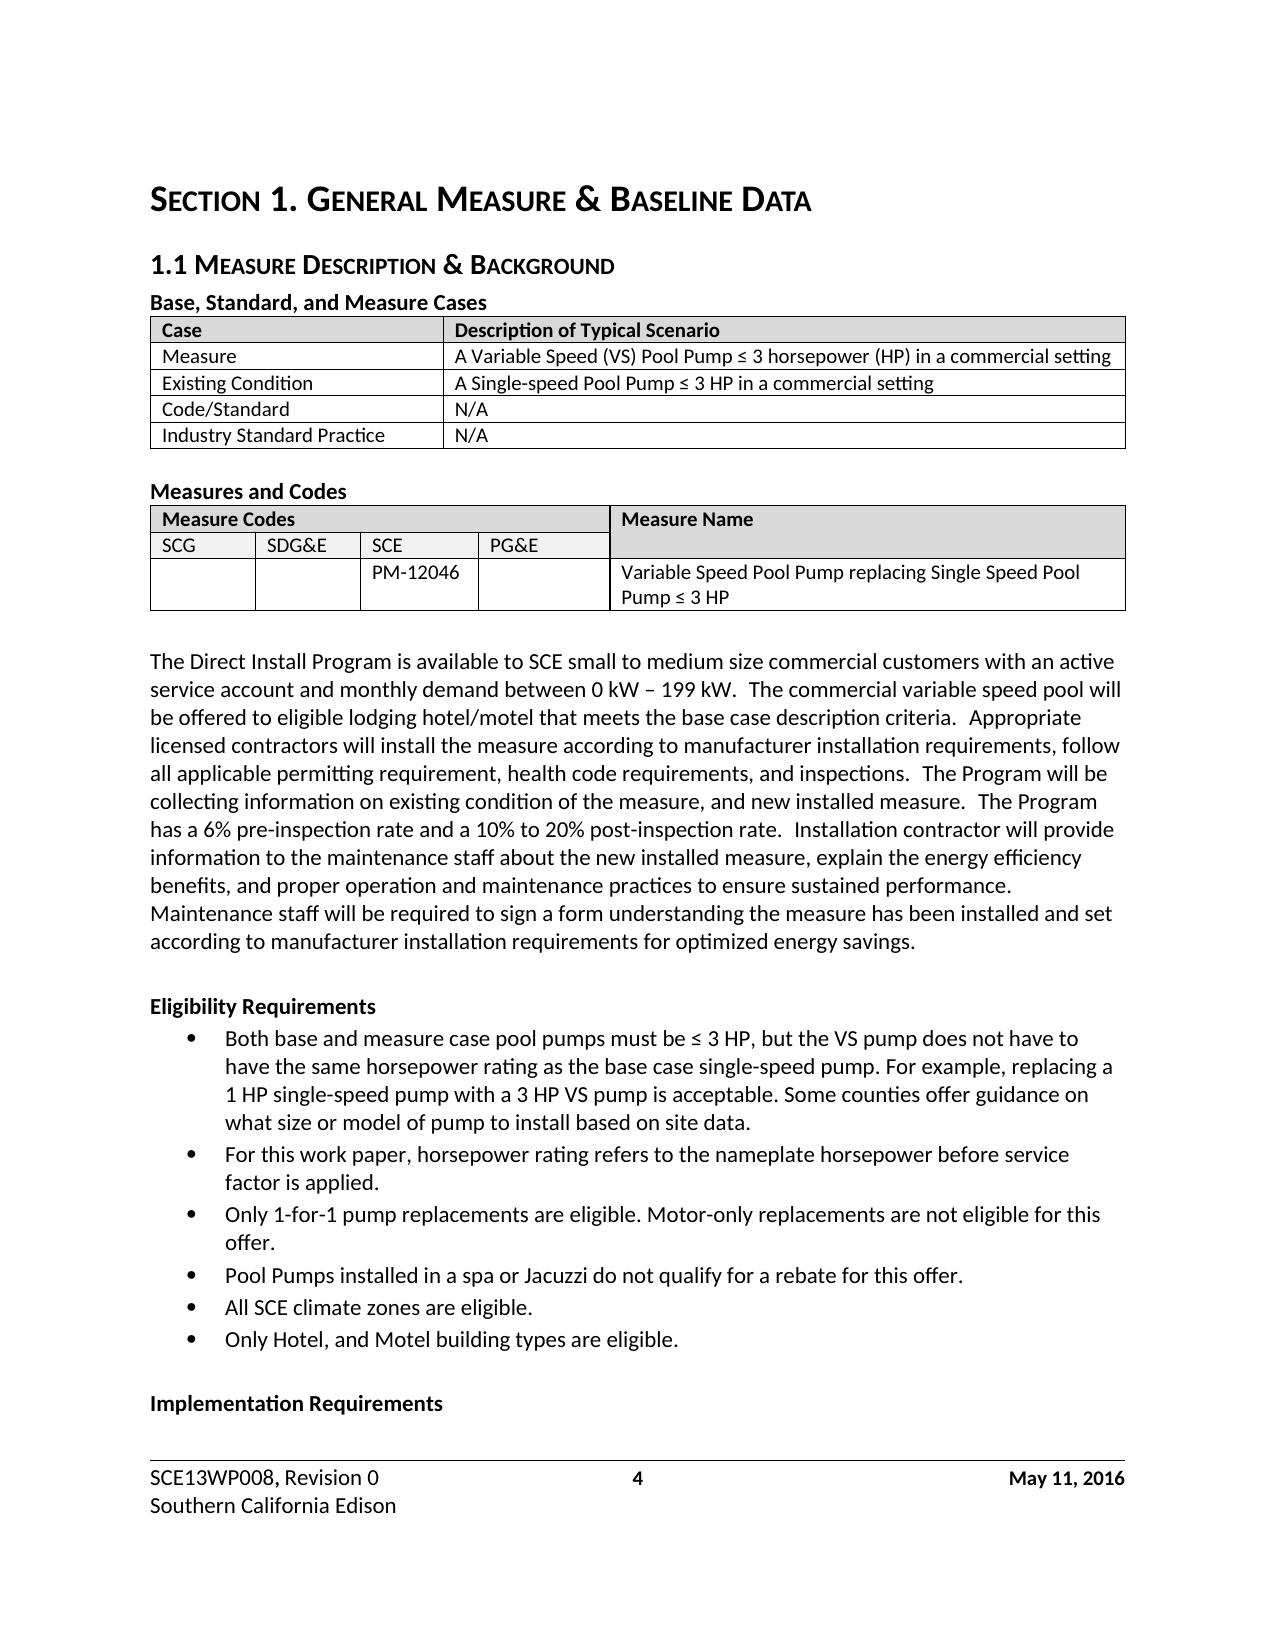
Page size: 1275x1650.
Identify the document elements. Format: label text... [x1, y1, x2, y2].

table_cell N/A [444, 396, 1125, 422]
table_cell SCG [151, 533, 255, 558]
text Eligibility Requirements [150, 992, 1125, 1020]
table_header Measure Name [611, 506, 1125, 558]
list Only 1-for-1 pump replacements are eligible. Motor-only replacements are not eligible for this offer. [187, 1201, 1125, 1257]
text Implementation Requirements [150, 1389, 1125, 1417]
table_cell N/A [444, 423, 1125, 448]
table_cell Existing Condition [151, 370, 443, 395]
text Base, Standard, and Measure Cases [150, 288, 1125, 316]
table_cell [256, 559, 360, 610]
list Pool Pumps installed in a spa or Jacuzzi do not qualify for a rebate for this offer. [187, 1261, 1125, 1289]
table_cell Industry Standard Practice [151, 423, 443, 448]
table_cell Code/Standard [151, 396, 443, 422]
list All SCE climate zones are eligible. [187, 1293, 1125, 1321]
table_cell Variable Speed Pool Pump replacing Single Speed Pool Pump ≤ 3 HP [611, 559, 1125, 610]
table_cell SCE [361, 533, 478, 558]
table_cell Measure [151, 343, 443, 369]
table_cell A Variable Speed (VS) Pool Pump ≤ 3 horsepower (HP) in a commercial setting [444, 343, 1125, 369]
subtitle 1.1 Measure Description & Background [150, 246, 1125, 281]
subtitle Section 1. General Measure & Baseline Data [150, 175, 1125, 221]
table_header Case [151, 317, 443, 342]
text The Direct Install Program is available to SCE small to medium size commercial customers with an active service account and monthly demand between 0 kW – 199 kW. The commercial variable speed pool will be offered to eligible lodging hotel/motel that meets the base case description criteria. Appropriate licensed contractors will install the measure according to manufacturer installation requirements, follow all applicable permitting requirement, health code requirements, and inspections. The Program will be collecting information on existing condition of the measure, and new installed measure. The Program has a 6% pre-inspection rate and a 10% to 20% post-inspection rate. Installation contractor will provide information to the maintenance staff about the new installed measure, explain the energy efficiency benefits, and proper operation and maintenance practices to ensure sustained performance. Maintenance staff will be required to sign a form understanding the measure has been installed and set according to manufacturer installation requirements for optimized energy savings. [150, 647, 1125, 956]
table_header Measure Codes [151, 506, 609, 532]
table_cell [151, 559, 255, 610]
list Both base and measure case pool pumps must be ≤ 3 HP, but the VS pump does not have to have the same horsepower rating as the base case single-speed pump. For example, replacing a 1 HP single-speed pump with a 3 HP VS pump is acceptable. Some counties offer guidance on what size or model of pump to install based on site data. [187, 1024, 1125, 1136]
table_cell A Single-speed Pool Pump ≤ 3 HP in a commercial setting [444, 370, 1125, 395]
table_cell SDG&E [256, 533, 360, 558]
list Only Hotel, and Motel building types are eligible. [187, 1325, 1125, 1353]
text Measures and Codes [150, 477, 1125, 505]
table_cell PG&E [479, 533, 609, 558]
table_cell [479, 559, 609, 610]
table_cell PM-12046 [361, 559, 478, 610]
table_header Description of Typical Scenario [444, 317, 1125, 342]
list For this work paper, horsepower rating refers to the nameplate horsepower before service factor is applied. [187, 1140, 1125, 1196]
